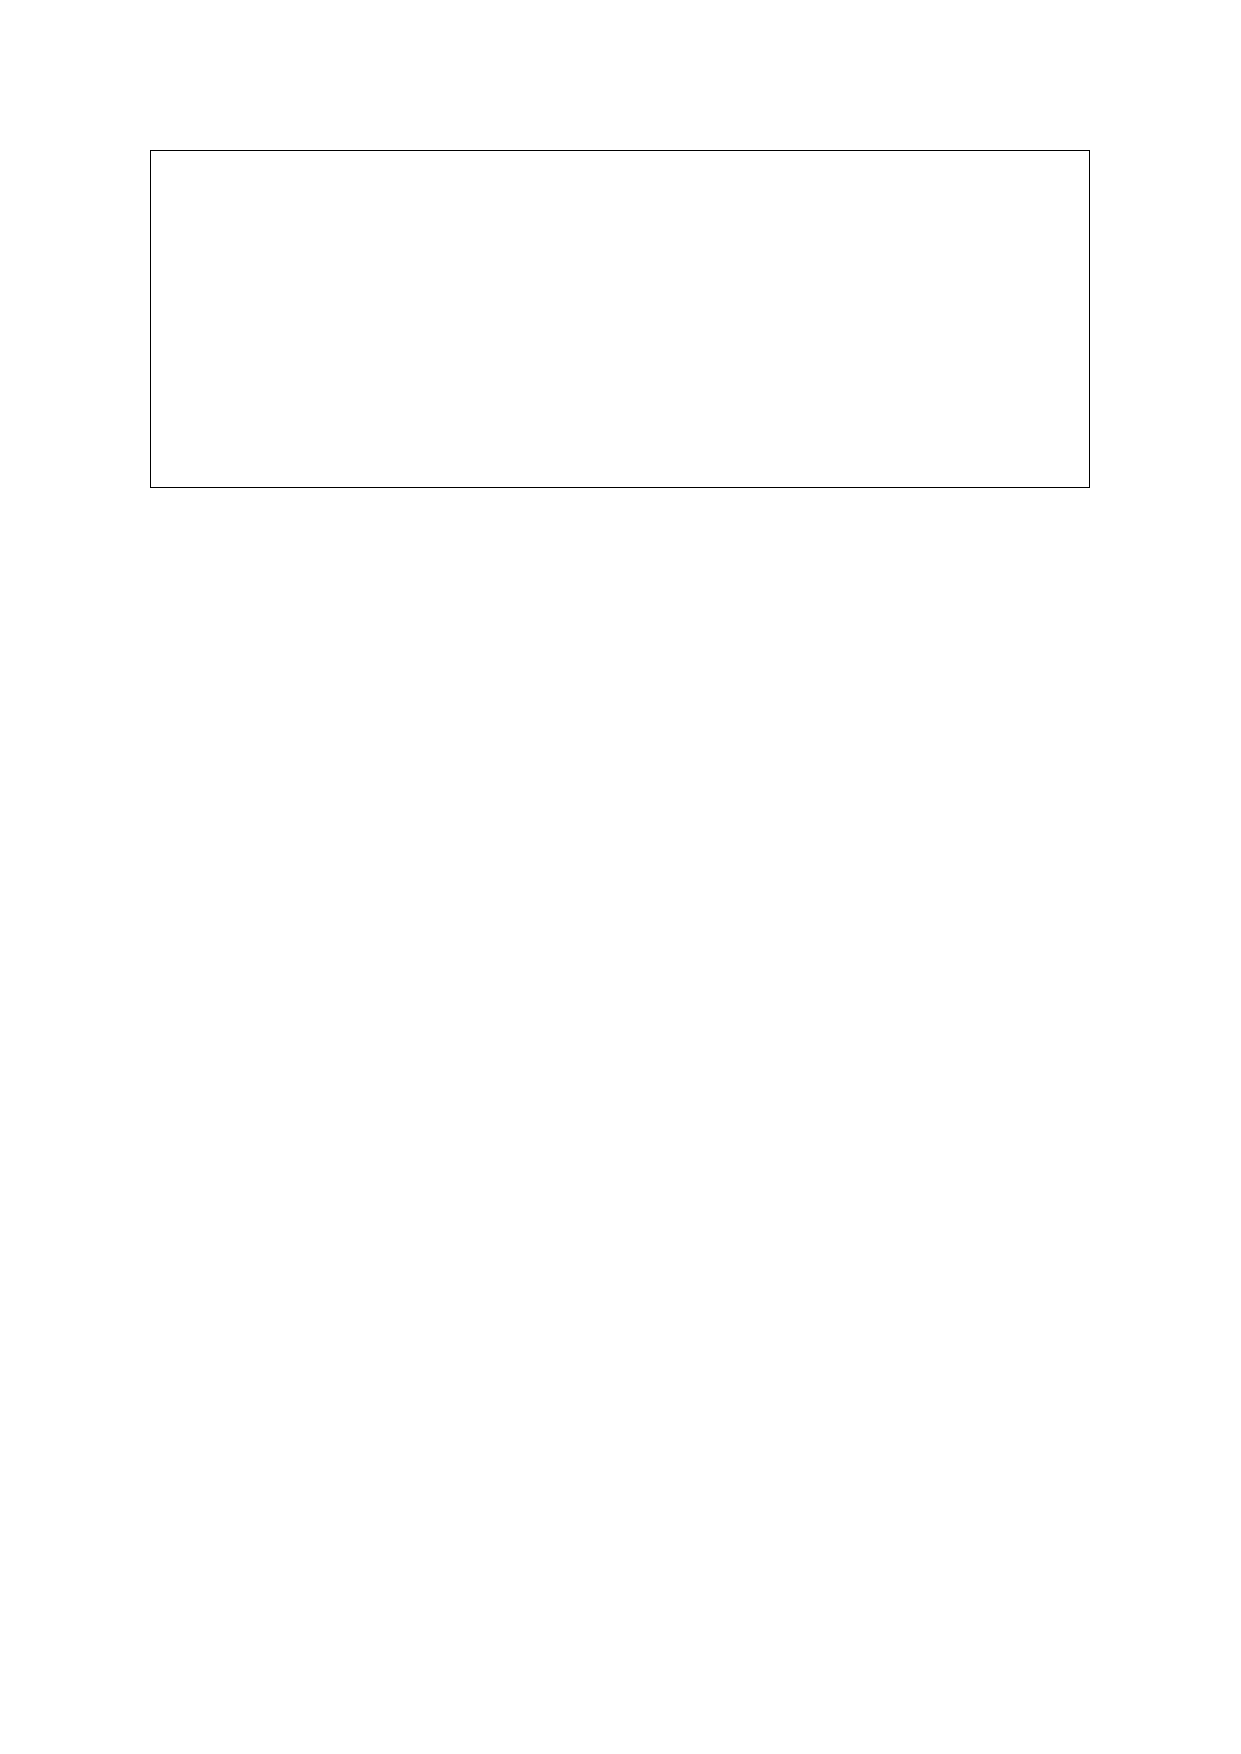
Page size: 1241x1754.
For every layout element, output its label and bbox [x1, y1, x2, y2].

table_cell [151, 151, 1089, 487]
